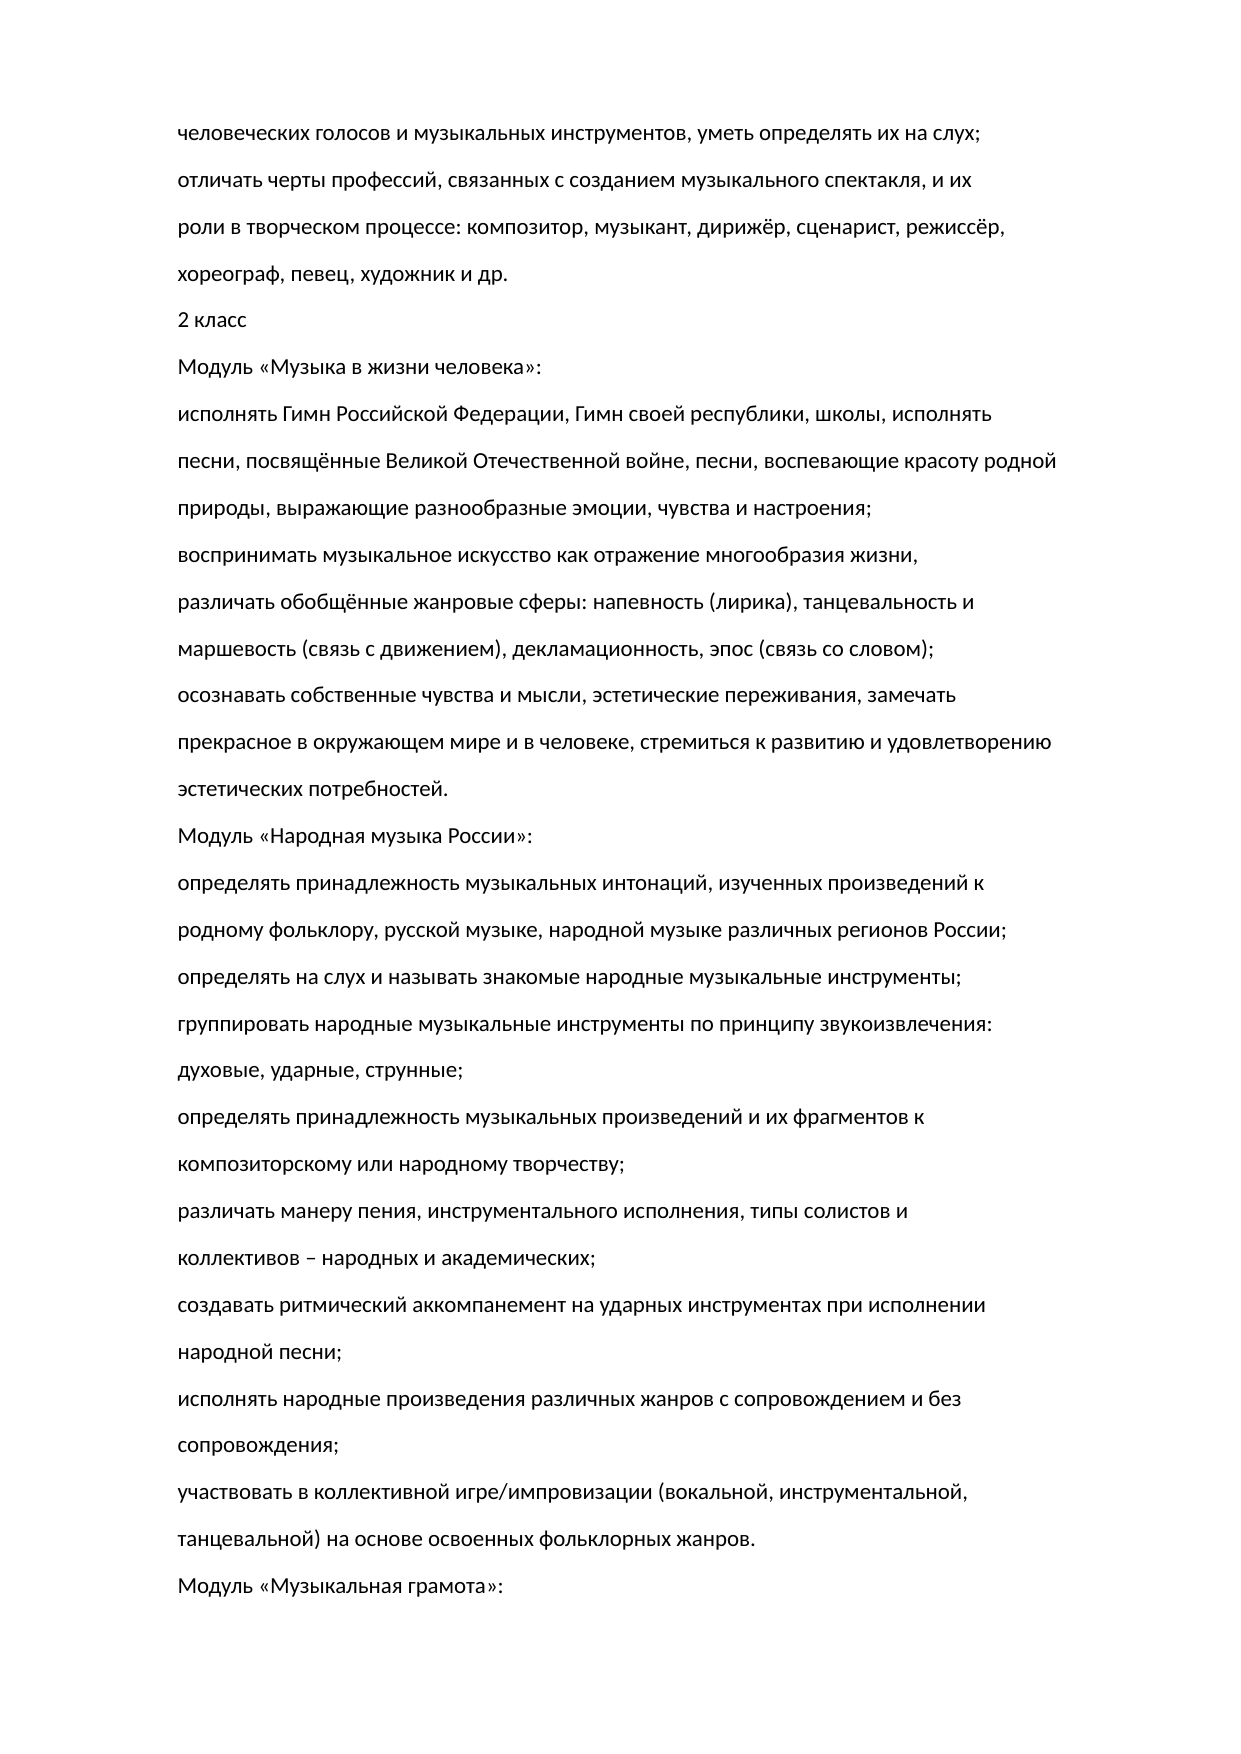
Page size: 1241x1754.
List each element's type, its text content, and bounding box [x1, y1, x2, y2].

text композиторскому или народному творчеству; [177, 1149, 1152, 1177]
text создавать ритмический аккомпанемент на ударных инструментах при исполнении [177, 1290, 1152, 1318]
text песни, посвящённые Великой Отечественной войне, песни, воспевающие красоту родной [177, 446, 1152, 474]
text танцевальной) на основе освоенных фольклорных жанров. [177, 1524, 1152, 1552]
text народной песни; [177, 1337, 1152, 1365]
text различать манеру пения, инструментального исполнения, типы солистов и [177, 1196, 1152, 1224]
text родному фольклору, русской музыке, народной музыке различных регионов России; [177, 915, 1152, 943]
text исполнять Гимн Российской Федерации, Гимн своей республики, школы, исполнять [177, 399, 1152, 427]
text прекрасное в окружающем мире и в человеке, стремиться к развитию и удовлетворению [177, 727, 1152, 756]
text 2 класс [177, 306, 1152, 334]
text духовые, ударные, струнные; [177, 1056, 1152, 1084]
text эстетических потребностей. [177, 774, 1152, 802]
text определять принадлежность музыкальных произведений и их фрагментов к [177, 1102, 1152, 1131]
text Модуль «Музыкальная грамота»: [177, 1571, 1152, 1599]
text воспринимать музыкальное искусство как отражение многообразия жизни, [177, 540, 1152, 568]
text роли в творческом процессе: композитор, музыкант, дирижёр, сценарист, режиссёр, [177, 212, 1152, 240]
text участвовать в коллективной игре/импровизации (вокальной, инструментальной, [177, 1477, 1152, 1506]
text исполнять народные произведения различных жанров с сопровождением и без [177, 1384, 1152, 1412]
text коллективов – народных и академических; [177, 1243, 1152, 1271]
text осознавать собственные чувства и мысли, эстетические переживания, замечать [177, 681, 1152, 709]
text определять принадлежность музыкальных интонаций, изученных произведений к [177, 868, 1152, 896]
text сопровождения; [177, 1431, 1152, 1459]
text природы, выражающие разнообразные эмоции, чувства и настроения; [177, 493, 1152, 521]
text различать обобщённые жанровые сферы: напевность (лирика), танцевальность и [177, 587, 1152, 615]
text определять на слух и называть знакомые народные музыкальные инструменты; [177, 962, 1152, 990]
text Модуль «Музыка в жизни человека»: [177, 352, 1152, 381]
text Модуль «Народная музыка России»: [177, 821, 1152, 849]
text маршевость (связь с движением), декламационность, эпос (связь со словом); [177, 634, 1152, 662]
text отличать черты профессий, связанных с созданием музыкального спектакля, и их [177, 165, 1152, 193]
text хореограф, певец, художник и др. [177, 259, 1152, 287]
text человеческих голосов и музыкальных инструментов, уметь определять их на слух; [177, 118, 1152, 146]
text группировать народные музыкальные инструменты по принципу звукоизвлечения: [177, 1009, 1152, 1037]
